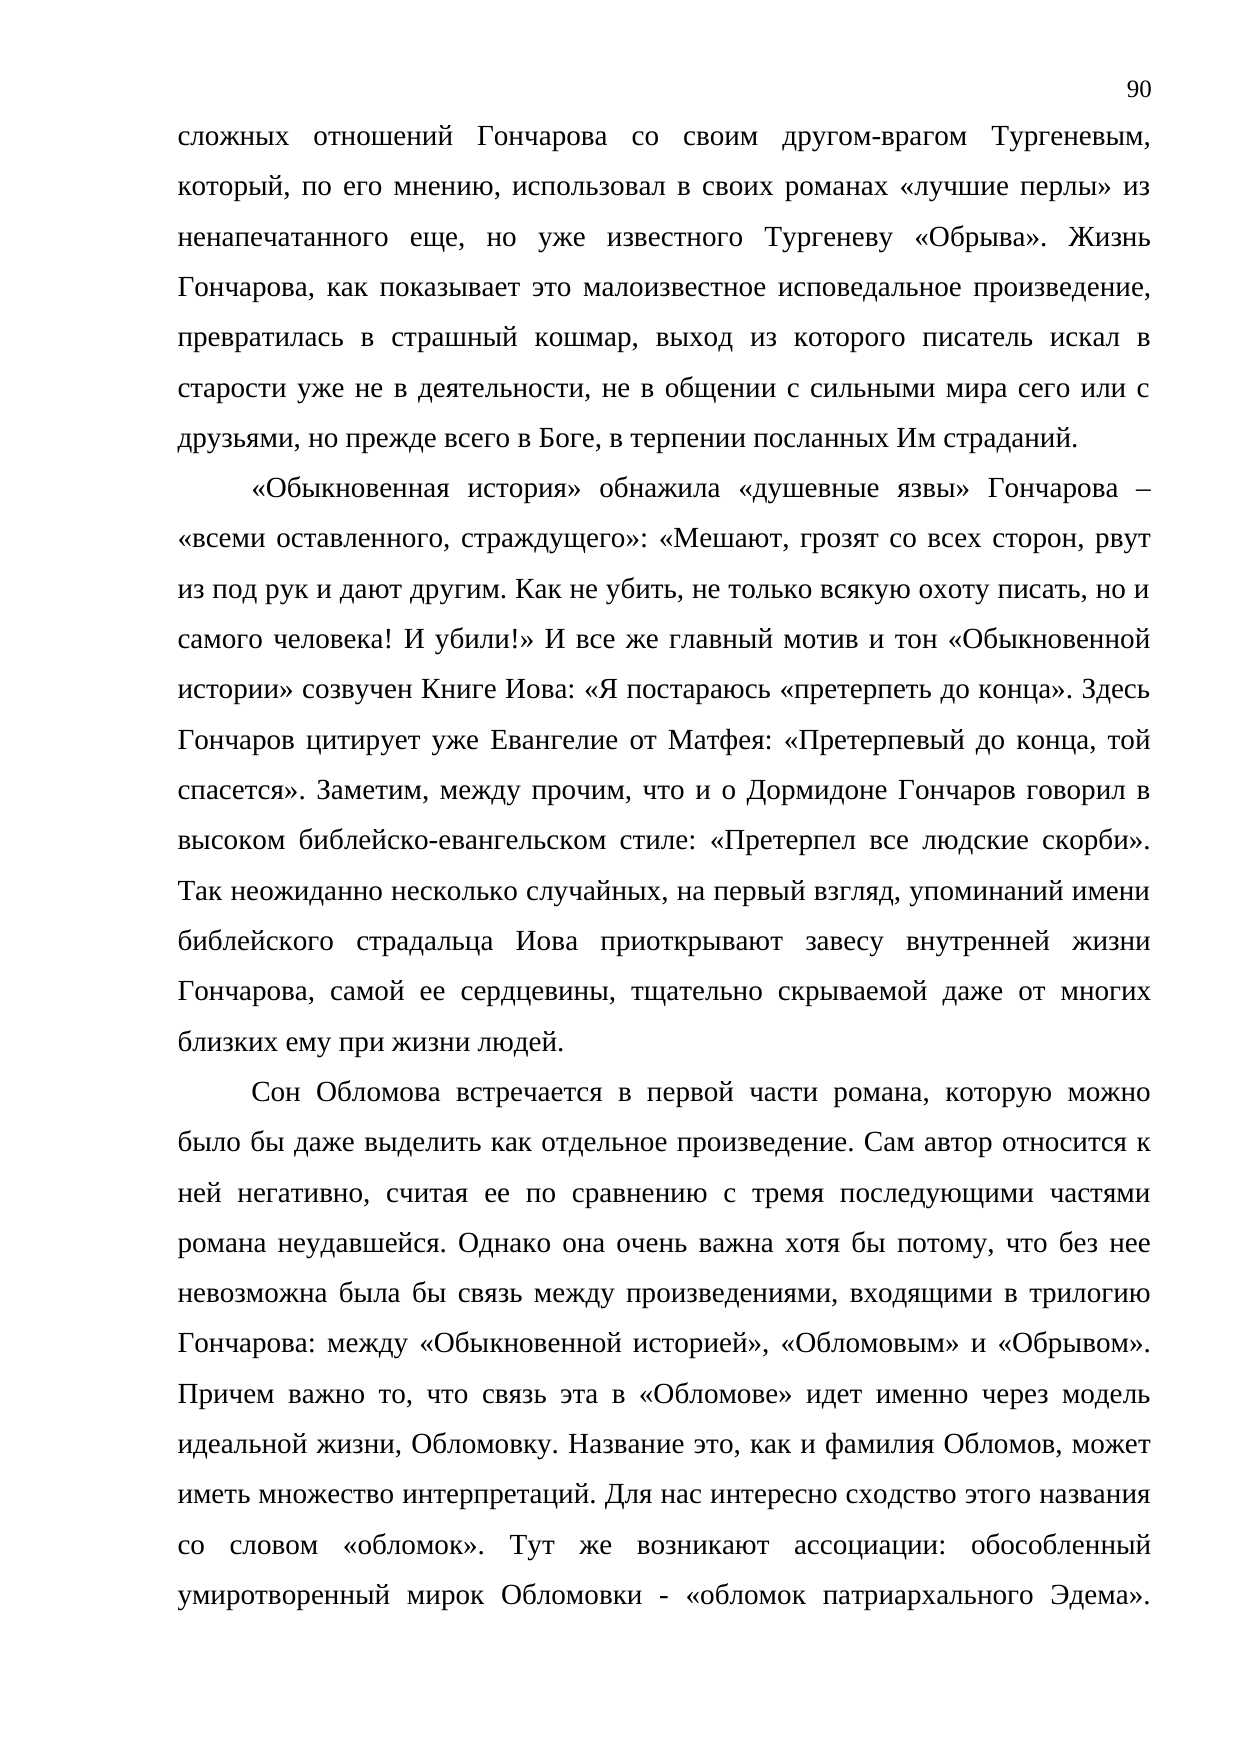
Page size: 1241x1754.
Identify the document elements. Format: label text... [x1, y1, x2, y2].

text «Обыкновенная история» обнажила «душевные язвы» Гончарова – «всеми оставленного, страждущего»: «Мешают, грозят со всех сторон, рвут из под рук и дают другим. Как не убить, не только всякую охоту писать, но и самого человека! И убили!» И все же главный мотив и тон «Обыкновенной истории» созвучен Книге Иова: «Я постараюсь «претерпеть до конца». Здесь Гончаров цитирует уже Евангелие от Матфея: «Претерпевый до конца, той спасется». Заметим, между прочим, что и о Дормидоне Гончаров говорил в высоком библейско-евангельском стиле: «Претерпел все людские скорби». Так неожиданно несколько случайных, на первый взгляд, упоминаний имени библейского страдальца Иова приоткрывают завесу внутренней жизни Гончарова, самой ее сердцевины, тщательно скрываемой даже от многих близких ему при жизни людей. [177, 470, 1152, 1057]
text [177, 118, 1152, 453]
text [177, 1074, 1152, 1611]
